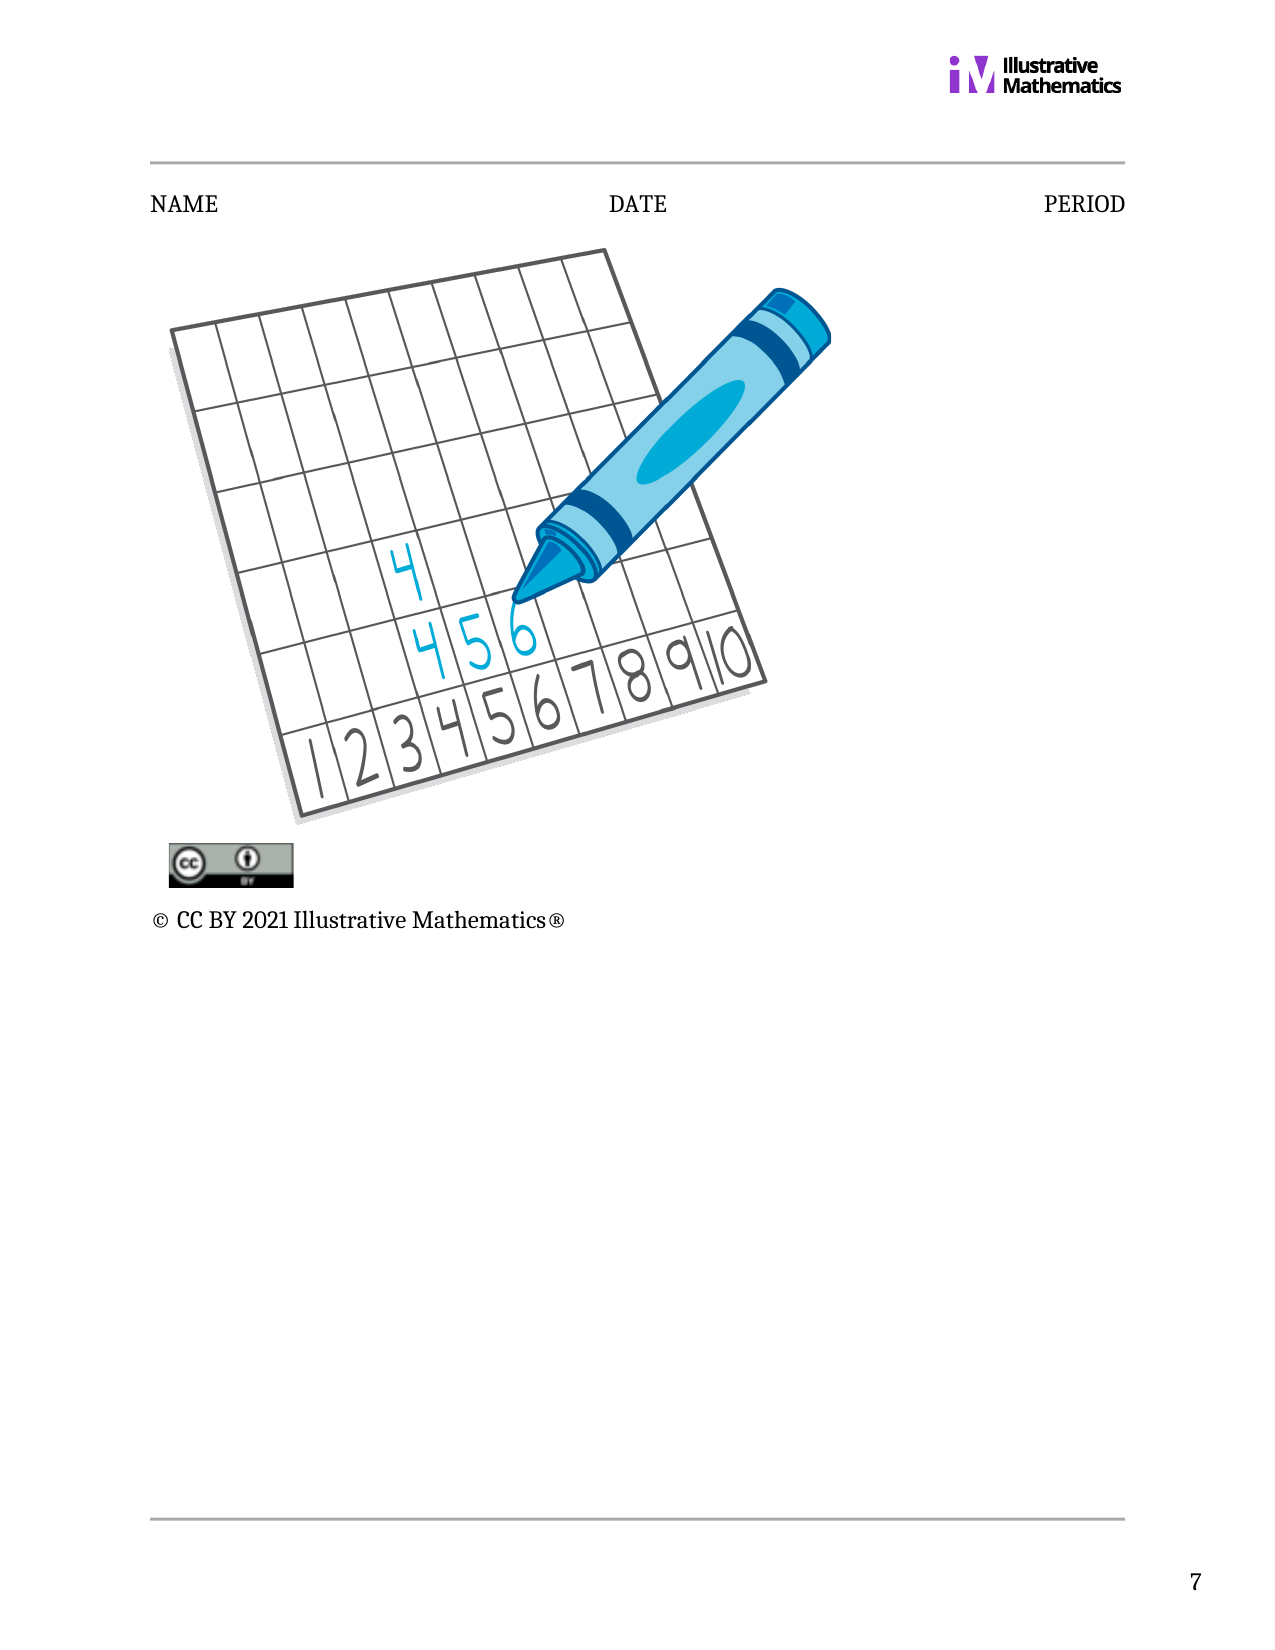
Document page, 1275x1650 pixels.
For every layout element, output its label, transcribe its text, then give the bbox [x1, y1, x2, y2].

picture [168, 247, 832, 825]
picture [949, 55, 1121, 93]
text © CC BY 2021 Illustrative Mathematics® [150, 906, 1125, 935]
picture [168, 843, 294, 888]
